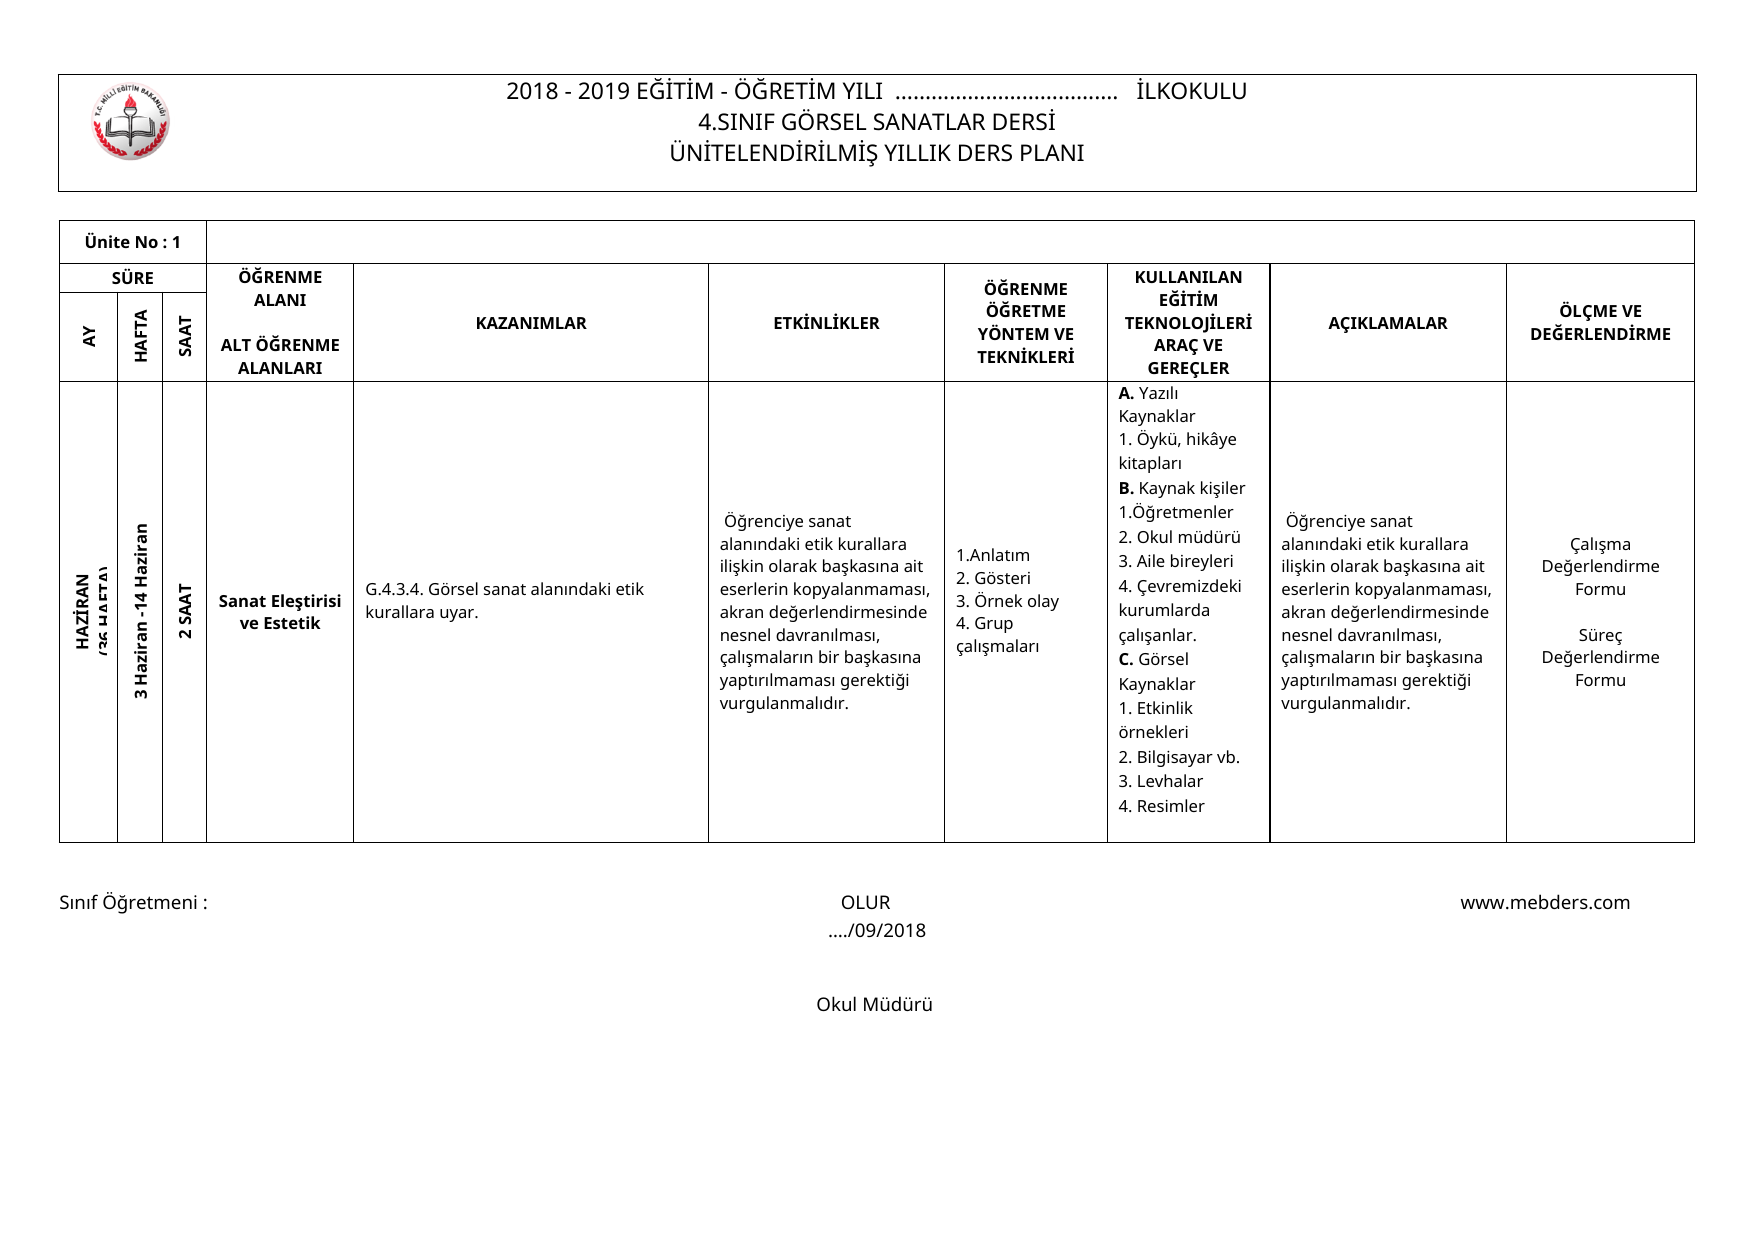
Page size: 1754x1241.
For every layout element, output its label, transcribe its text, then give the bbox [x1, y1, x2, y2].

table_cell HAZİRAN (36.HAFTA) [60, 382, 117, 842]
table_cell SÜRE [60, 264, 206, 292]
table_cell Öğrenciye sanat alanındaki etik kurallara ilişkin olarak başkasına ait eserlerin kopyalanmaması, akran değerlendirmesinde nesnel davranılması, çalışmaların bir başkasına yaptırılmaması gerektiği vurgulanmalıdır. [709, 382, 944, 842]
table_cell Çalışma Değerlendirme Formu Süreç Değerlendirme Formu [1507, 382, 1694, 842]
text Sınıf Öğretmeni : OLUR www.mebders.com [59, 890, 1695, 915]
table_cell SAAT [163, 293, 206, 381]
table_cell ÖLÇME VE DEĞERLENDİRME [1507, 264, 1694, 381]
table_cell Sanat Eleştirisi ve Estetik [207, 382, 353, 842]
table_header Ünite No : 1 [60, 221, 206, 263]
table_cell AY [60, 293, 117, 381]
table_cell KULLANILAN EĞİTİM TEKNOLOJİLERİ ARAÇ VE GEREÇLER [1108, 264, 1269, 381]
table_cell A. Yazılı Kaynaklar 1. Öykü, hikâye kitapları B. Kaynak kişiler 1.Öğretmenler 2. Okul müdürü 3. Aile bireyleri 4. Çevremizdeki kurumlarda çalışanlar. C. Görsel Kaynaklar 1. Etkinlik örnekleri 2. Bilgisayar vb. 3. Levhalar 4. Resimler [1108, 382, 1269, 842]
table_cell KAZANIMLAR [354, 264, 708, 381]
table_cell ETKİNLİKLER [709, 264, 944, 381]
table_header [207, 221, 1694, 263]
table_cell ÖĞRENME ALANI ALT ÖĞRENME ALANLARI [207, 264, 353, 381]
table_cell 3 Haziran -14 Haziran [118, 382, 162, 842]
table_cell AÇIKLAMALAR [1271, 264, 1506, 381]
picture [85, 77, 175, 167]
table_cell Öğrenciye sanat alanındaki etik kurallara ilişkin olarak başkasına ait eserlerin kopyalanmaması, akran değerlendirmesinde nesnel davranılması, çalışmaların bir başkasına yaptırılmaması gerektiği vurgulanmalıdır. [1271, 382, 1506, 842]
table_cell HAFTA [118, 293, 162, 381]
text …./09/2018 [59, 917, 1695, 943]
table_cell 2 SAAT [163, 382, 206, 842]
table_cell ÖĞRENME ÖĞRETME YÖNTEM VE TEKNİKLERİ [945, 264, 1107, 381]
text Okul Müdürü [723, 991, 1695, 1017]
table_cell G.4.3.4. Görsel sanat alanındaki etik kurallara uyar. [354, 382, 708, 842]
table_cell 1.Anlatım 2. Gösteri 3. Örnek olay 4. Grup çalışmaları [945, 382, 1107, 842]
